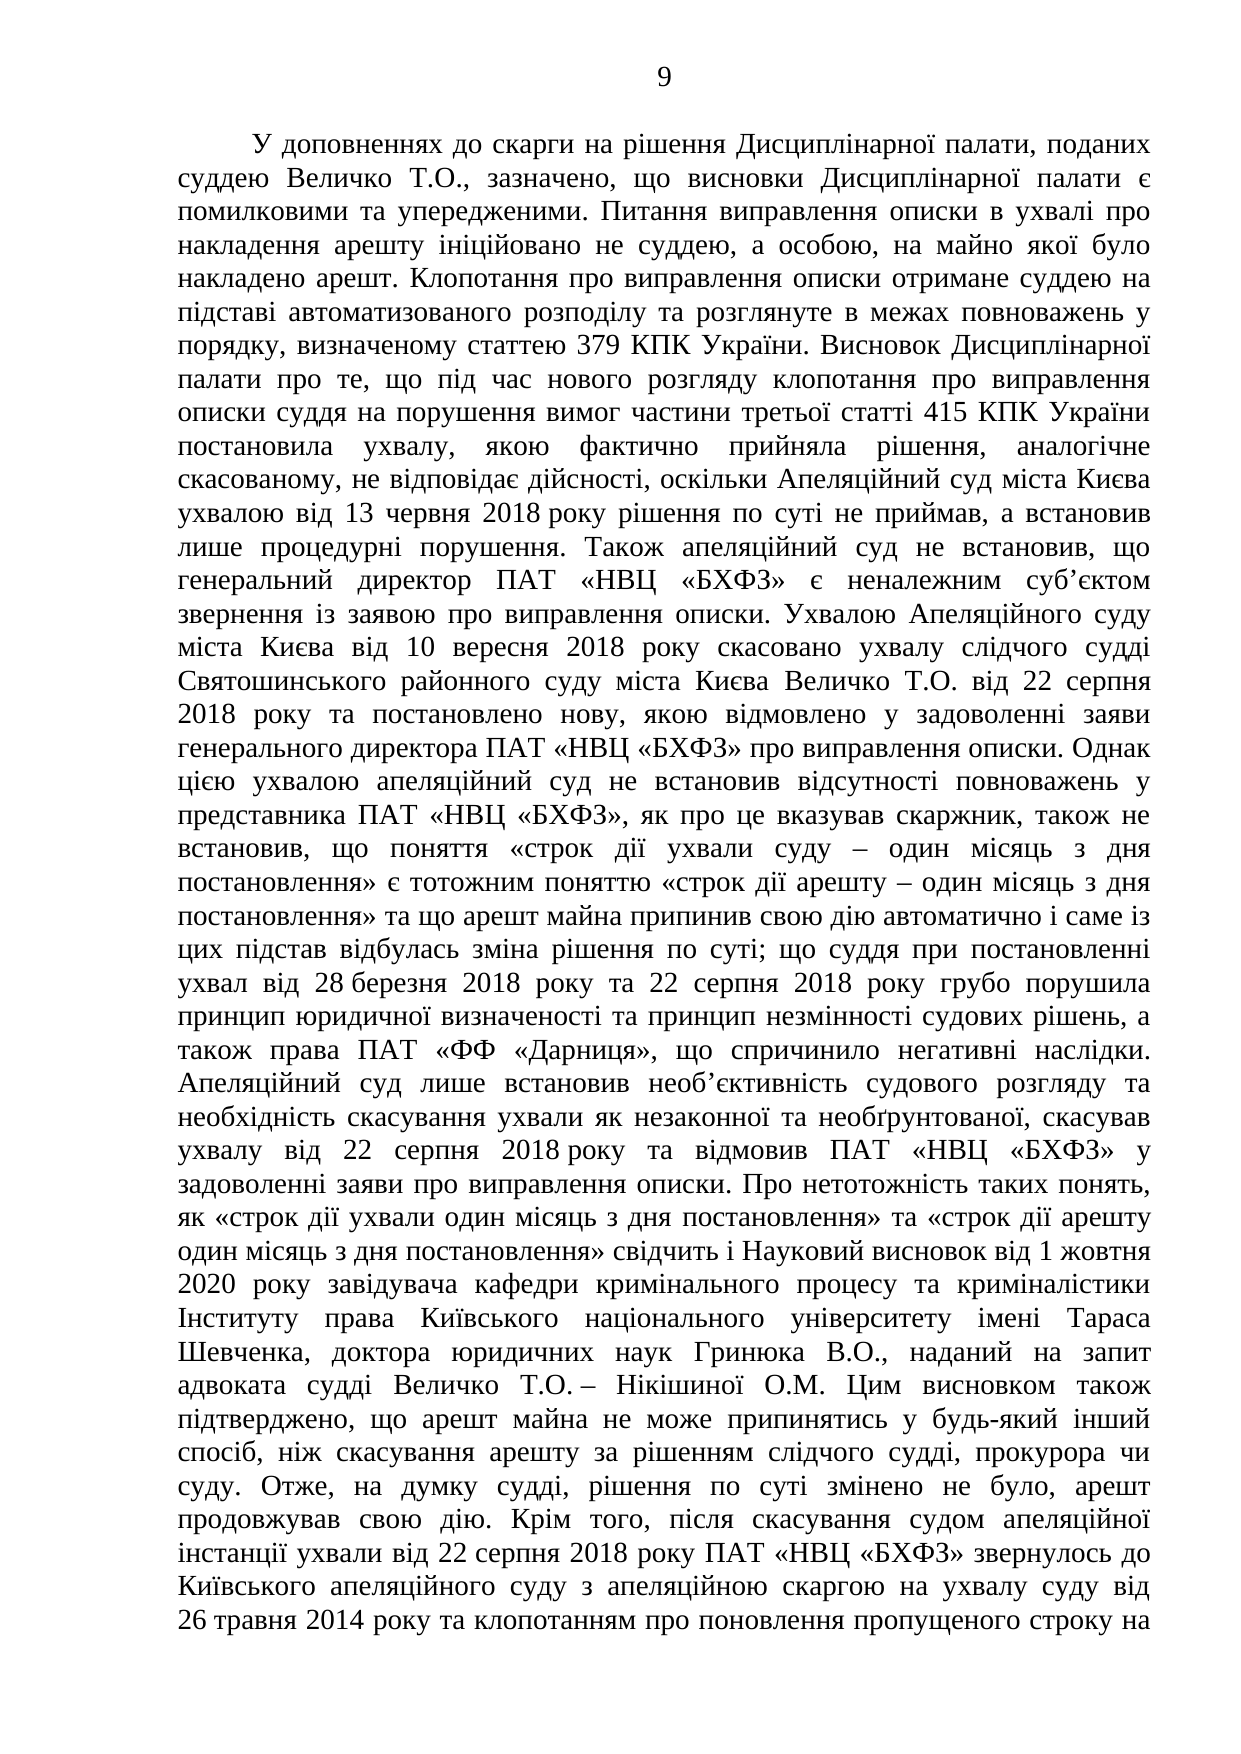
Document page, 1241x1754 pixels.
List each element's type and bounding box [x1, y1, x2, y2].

text [177, 126, 1152, 1636]
